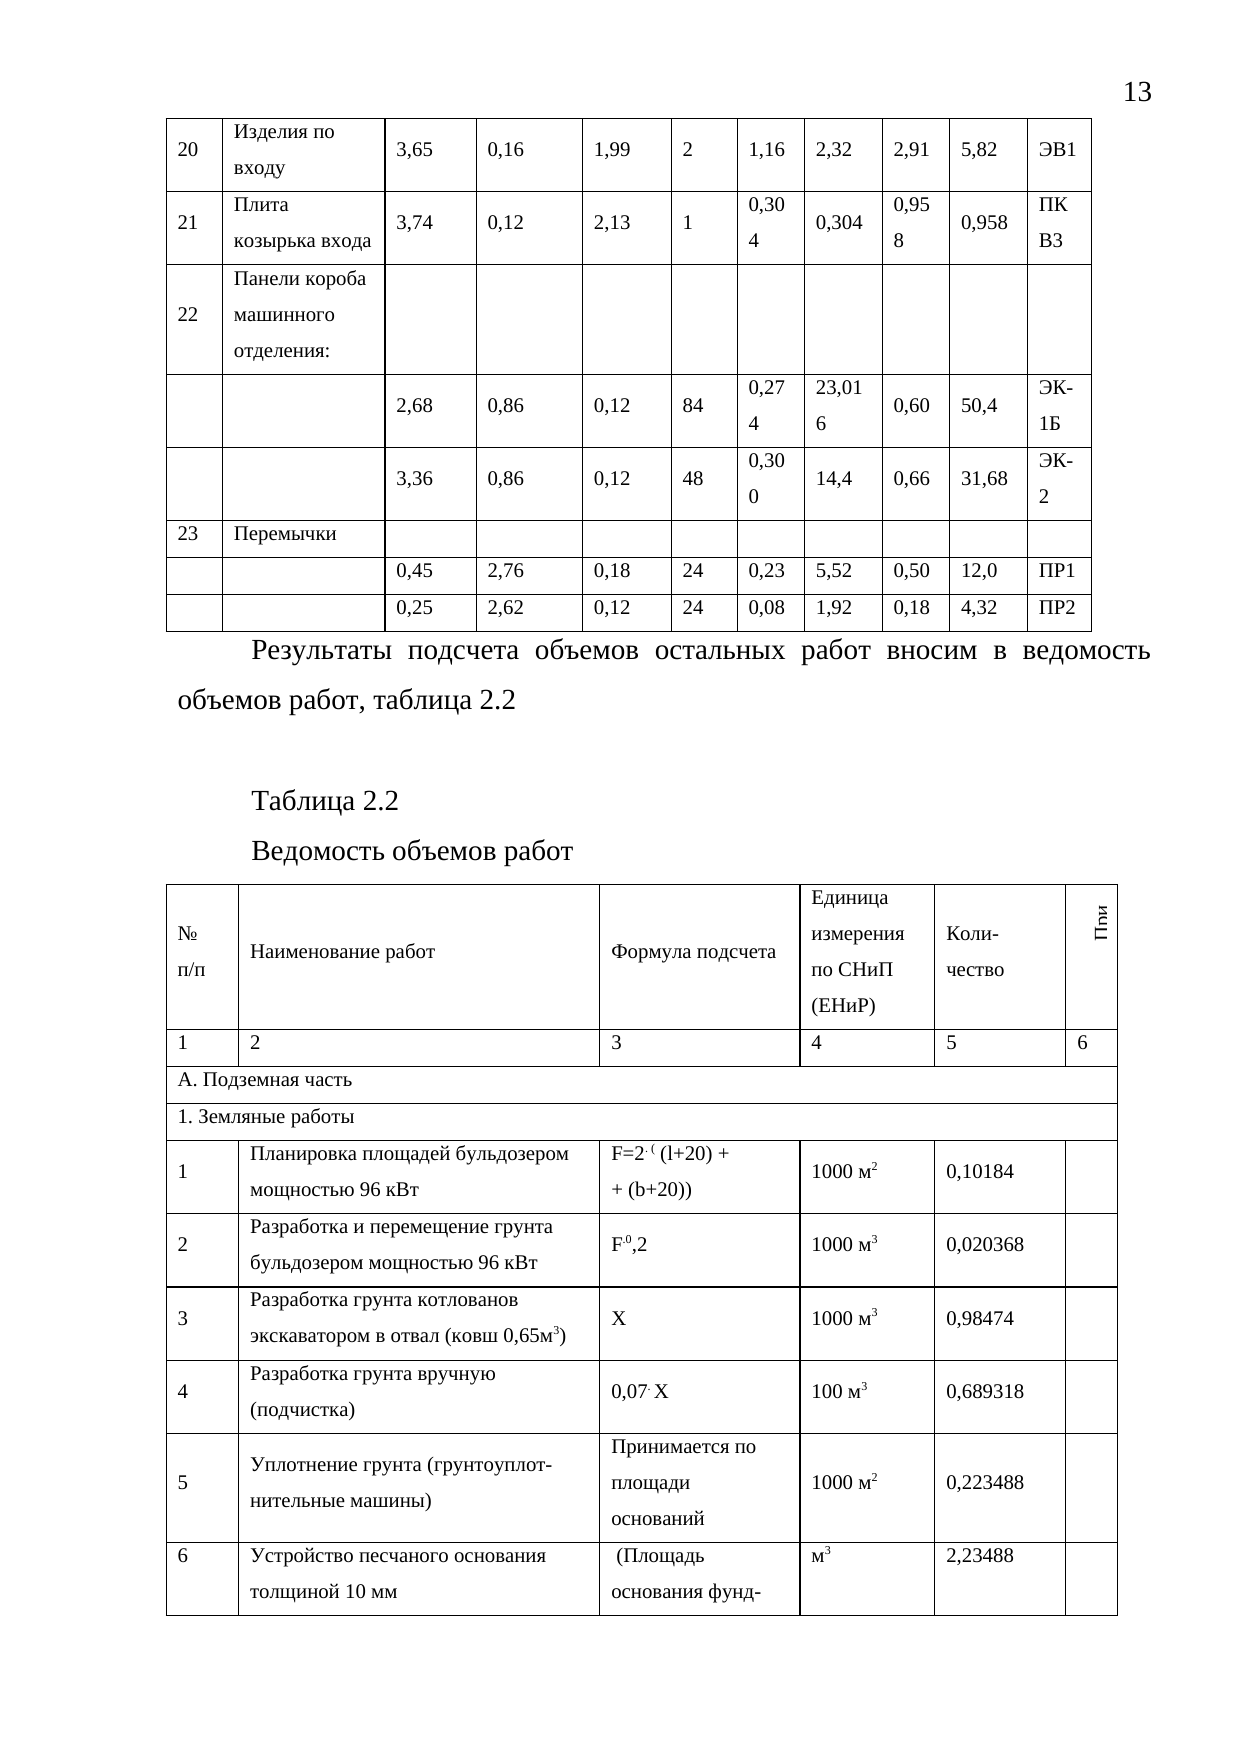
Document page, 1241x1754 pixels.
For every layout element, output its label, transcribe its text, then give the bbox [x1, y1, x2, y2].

table_cell [167, 558, 222, 594]
table_cell 2 [672, 119, 737, 191]
table_cell 0,08 [738, 595, 804, 631]
table_cell 2 [167, 1214, 238, 1286]
table_cell [1066, 1543, 1117, 1615]
table_cell ЭК-1Б [1028, 375, 1091, 447]
table_cell 0,16 [477, 119, 582, 191]
table_cell 48 [672, 448, 737, 520]
table_cell 24 [672, 595, 737, 631]
table_cell 1,99 [583, 119, 671, 191]
table_cell 0,86 [477, 375, 582, 447]
table_cell А. Подземная часть [167, 1067, 1117, 1103]
table_cell 0,18 [883, 595, 949, 631]
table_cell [600, 1543, 799, 1615]
table_cell 0,23 [738, 558, 804, 594]
table_cell 5,52 [805, 558, 882, 594]
table_cell 100 м3 [801, 1361, 934, 1433]
table_cell м3 [801, 1543, 934, 1615]
table_cell 6 [1066, 1030, 1117, 1066]
table_cell [583, 521, 671, 557]
table_cell [1066, 1434, 1117, 1542]
table_cell ПР1 [1028, 558, 1091, 594]
table_cell 2 [239, 1030, 599, 1066]
table_cell 0,304 [805, 192, 882, 264]
table_cell [672, 521, 737, 557]
text Ведомость объемов работ [177, 833, 1152, 867]
table_cell [223, 558, 384, 594]
table_cell [1066, 1361, 1117, 1433]
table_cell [239, 1543, 599, 1615]
table_cell 4 [167, 1361, 238, 1433]
table_cell 4,32 [950, 595, 1027, 631]
table_cell [805, 265, 882, 373]
table_cell 1 [672, 192, 737, 264]
table_cell 5 [935, 1030, 1065, 1066]
table_cell 3,36 [386, 448, 476, 520]
table_cell 0,223488 [935, 1434, 1065, 1542]
table_cell 2,23488 [935, 1543, 1065, 1615]
table_cell 1000 м2 [801, 1141, 934, 1213]
table_cell 2,13 [583, 192, 671, 264]
table_cell 0,12 [583, 375, 671, 447]
table_cell Панели короба машинного отделения: [223, 265, 384, 373]
table_cell Принимается по площади оснований [600, 1434, 799, 1542]
table_cell [583, 265, 671, 373]
table_cell 1. Земляные работы [167, 1104, 1117, 1140]
table_cell ПКВ3 [1028, 192, 1091, 264]
table_cell 20 [167, 119, 222, 191]
table_header № п/п [167, 885, 238, 1029]
table_cell [477, 265, 582, 373]
table_cell 1000 м3 [801, 1288, 934, 1359]
table_cell 21 [167, 192, 222, 264]
table_cell 1 [167, 1141, 238, 1213]
table_cell [477, 521, 582, 557]
table_cell 24 [672, 558, 737, 594]
table_cell [223, 595, 384, 631]
table_cell Изделия по входу [223, 119, 384, 191]
table_cell 0,12 [583, 448, 671, 520]
table_cell 0,60 [883, 375, 949, 447]
table_cell 0,020368 [935, 1214, 1065, 1286]
table_cell [386, 265, 476, 373]
table_cell 5,82 [950, 119, 1027, 191]
table_cell 0,274 [738, 375, 804, 447]
table_cell 6 [167, 1543, 238, 1615]
table_cell [167, 595, 222, 631]
table_cell ЭВ1 [1028, 119, 1091, 191]
table_cell 12,0 [950, 558, 1027, 594]
table_cell F.0,2 [600, 1214, 799, 1286]
table_cell [1066, 1141, 1117, 1213]
table_cell 1,92 [805, 595, 882, 631]
table_header Коли-чество [935, 885, 1065, 1029]
table_cell Планировка площадей бульдозером мощностью 96 кВт [239, 1141, 599, 1213]
table_cell 0,50 [883, 558, 949, 594]
table_cell [950, 265, 1027, 373]
table_cell 31,68 [950, 448, 1027, 520]
table_cell 1000 м3 [801, 1214, 934, 1286]
table_cell 2,32 [805, 119, 882, 191]
table_cell 1 [167, 1030, 238, 1066]
table_cell 22 [167, 265, 222, 373]
table_cell [223, 448, 384, 520]
table_cell 3,65 [386, 119, 476, 191]
table_cell Плита козырька входа [223, 192, 384, 264]
table_cell 23 [167, 521, 222, 557]
table_cell [386, 521, 476, 557]
table_cell [738, 521, 804, 557]
table_cell [223, 375, 384, 447]
table_cell F=2. ( (l+20) + + (b+20)) [600, 1141, 799, 1213]
table_cell 3,74 [386, 192, 476, 264]
table_cell ПР2 [1028, 595, 1091, 631]
table_cell Разработка и перемещение грунта бульдозером мощностью 96 кВт [239, 1214, 599, 1286]
table_cell Уплотнение грунта (грунтоуплот-нительные машины) [239, 1434, 599, 1542]
table_cell 3 [167, 1288, 238, 1359]
table_cell 1000 м2 [801, 1434, 934, 1542]
table_cell [1066, 1288, 1117, 1359]
table_header Наименование работ [239, 885, 599, 1029]
table_cell 0,12 [477, 192, 582, 264]
table_cell 14,4 [805, 448, 882, 520]
table_cell 0,66 [883, 448, 949, 520]
table_cell 1,16 [738, 119, 804, 191]
table_cell 0,86 [477, 448, 582, 520]
table_cell [883, 265, 949, 373]
table_cell [805, 521, 882, 557]
table_cell Разработка грунта вручную (подчистка) [239, 1361, 599, 1433]
table_header Единица измерения по СНиП (ЕНиР) [801, 885, 934, 1029]
table_cell Разработка грунта котлованов экскаватором в отвал (ковш 0,65м3) [239, 1288, 599, 1359]
table_cell 50,4 [950, 375, 1027, 447]
table_cell [672, 265, 737, 373]
table_cell 0,25 [386, 595, 476, 631]
table_cell [1066, 1214, 1117, 1286]
table_cell 2,76 [477, 558, 582, 594]
table_cell 0,958 [883, 192, 949, 264]
table_cell 0,45 [386, 558, 476, 594]
table_cell ЭК-2 [1028, 448, 1091, 520]
table_cell 3 [600, 1030, 799, 1066]
table_cell 2,91 [883, 119, 949, 191]
table_cell 0,689318 [935, 1361, 1065, 1433]
table_cell 0,300 [738, 448, 804, 520]
table_cell 23,016 [805, 375, 882, 447]
table_cell [167, 375, 222, 447]
table_cell [950, 521, 1027, 557]
table_cell [883, 521, 949, 557]
table_cell 0,98474 [935, 1288, 1065, 1359]
table_header Формула подсчета [600, 885, 799, 1029]
table_cell Перемычки [223, 521, 384, 557]
table_cell 0,10184 [935, 1141, 1065, 1213]
table_cell 0,304 [738, 192, 804, 264]
table_cell [1028, 521, 1091, 557]
table_cell Х [600, 1288, 799, 1359]
table_cell 0,18 [583, 558, 671, 594]
table_cell 5 [167, 1434, 238, 1542]
table_cell [1028, 265, 1091, 373]
table_cell 84 [672, 375, 737, 447]
table_header Примечание [1066, 885, 1117, 1029]
table_cell 0,12 [583, 595, 671, 631]
text Таблица 2.2 [177, 783, 1152, 817]
table_cell 2,62 [477, 595, 582, 631]
table_cell [167, 448, 222, 520]
text Результаты подсчета объемов остальных работ вносим в ведомость объемов работ, таблица 2.2 [177, 632, 1152, 716]
table_cell 4 [801, 1030, 934, 1066]
table_cell [738, 265, 804, 373]
table_cell 0,07. Х [600, 1361, 799, 1433]
table_cell 2,68 [386, 375, 476, 447]
table_cell 0,958 [950, 192, 1027, 264]
